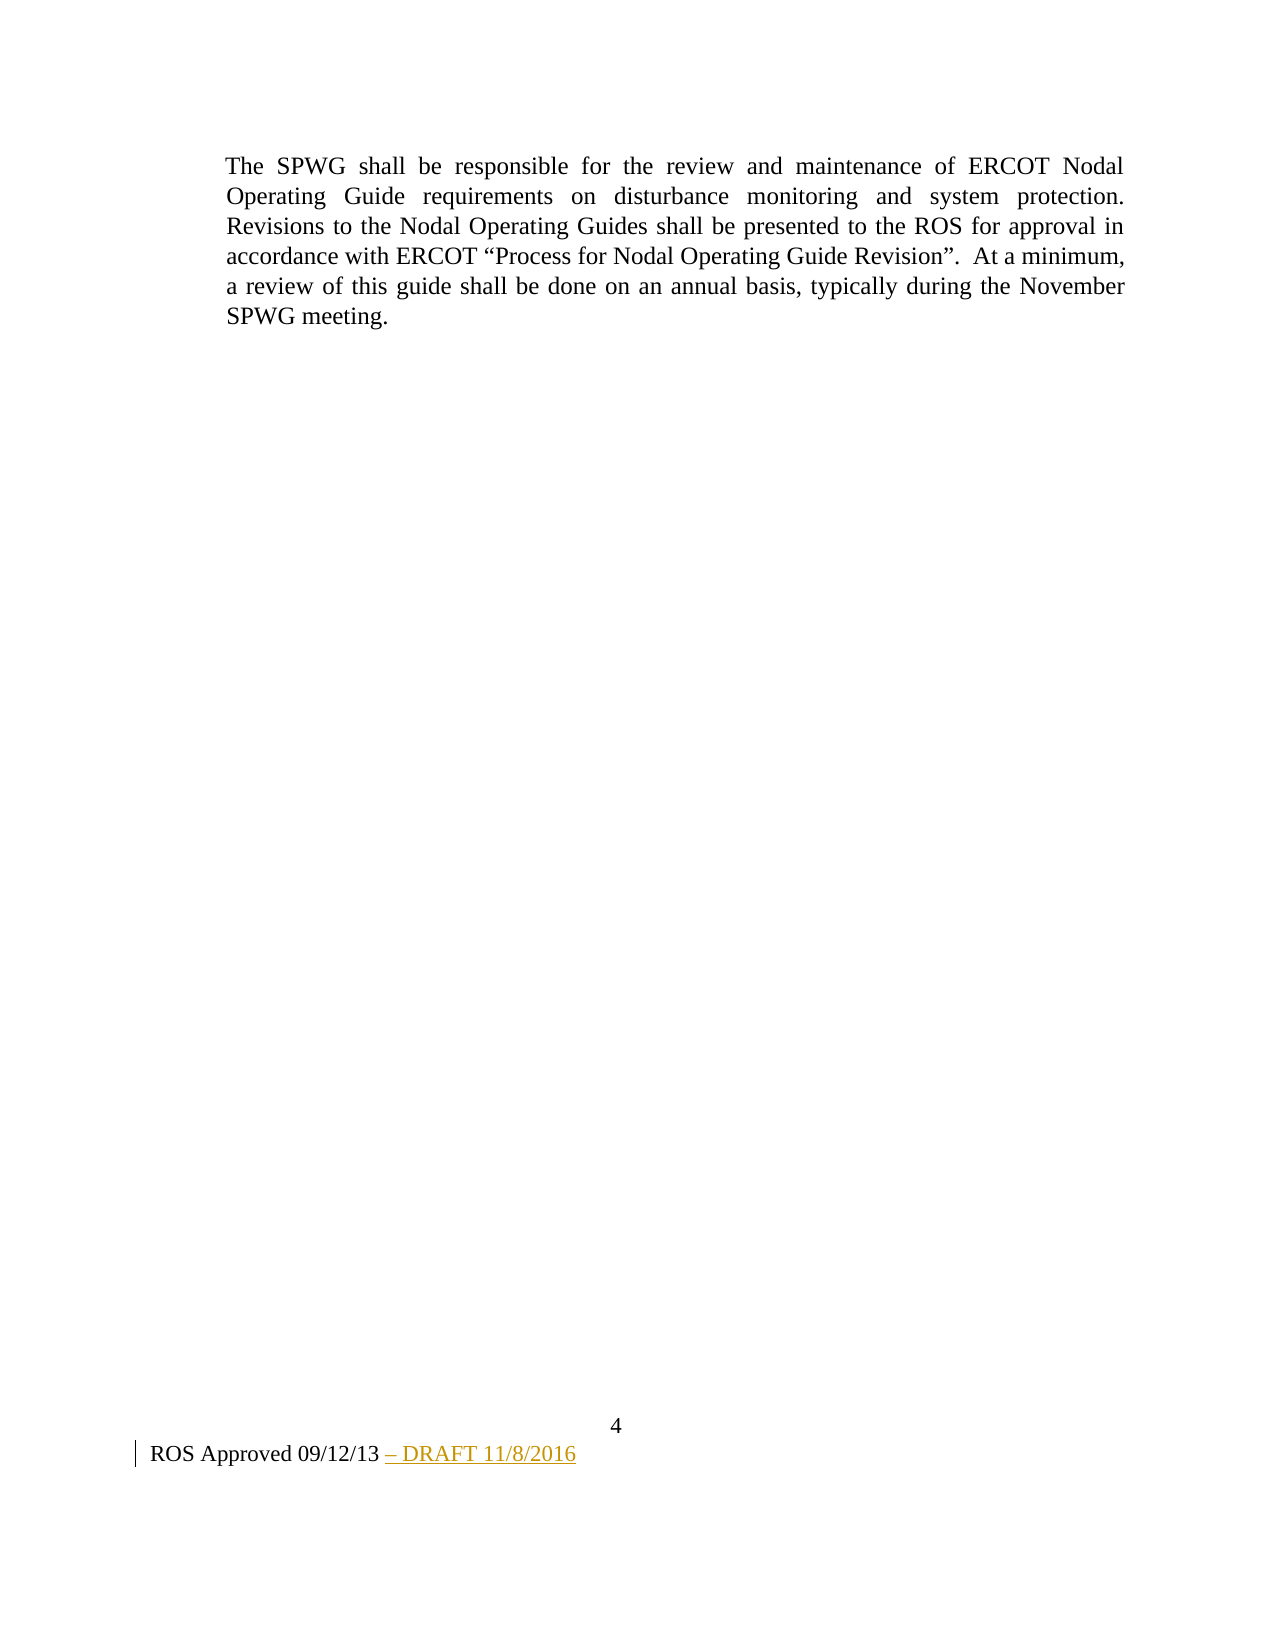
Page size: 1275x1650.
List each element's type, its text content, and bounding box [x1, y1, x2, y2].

text The SPWG shall be responsible for the review and maintenance of ERCOT Nodal Operating Guide requirements on disturbance monitoring and system protection. Revisions to the Nodal Operating Guides shall be presented to the ROS for approval in accordance with ERCOT “Process for Nodal Operating Guide Revision”. At a minimum, a review of this guide shall be done on an annual basis, typically during the November SPWG meeting. [225, 151, 1126, 329]
